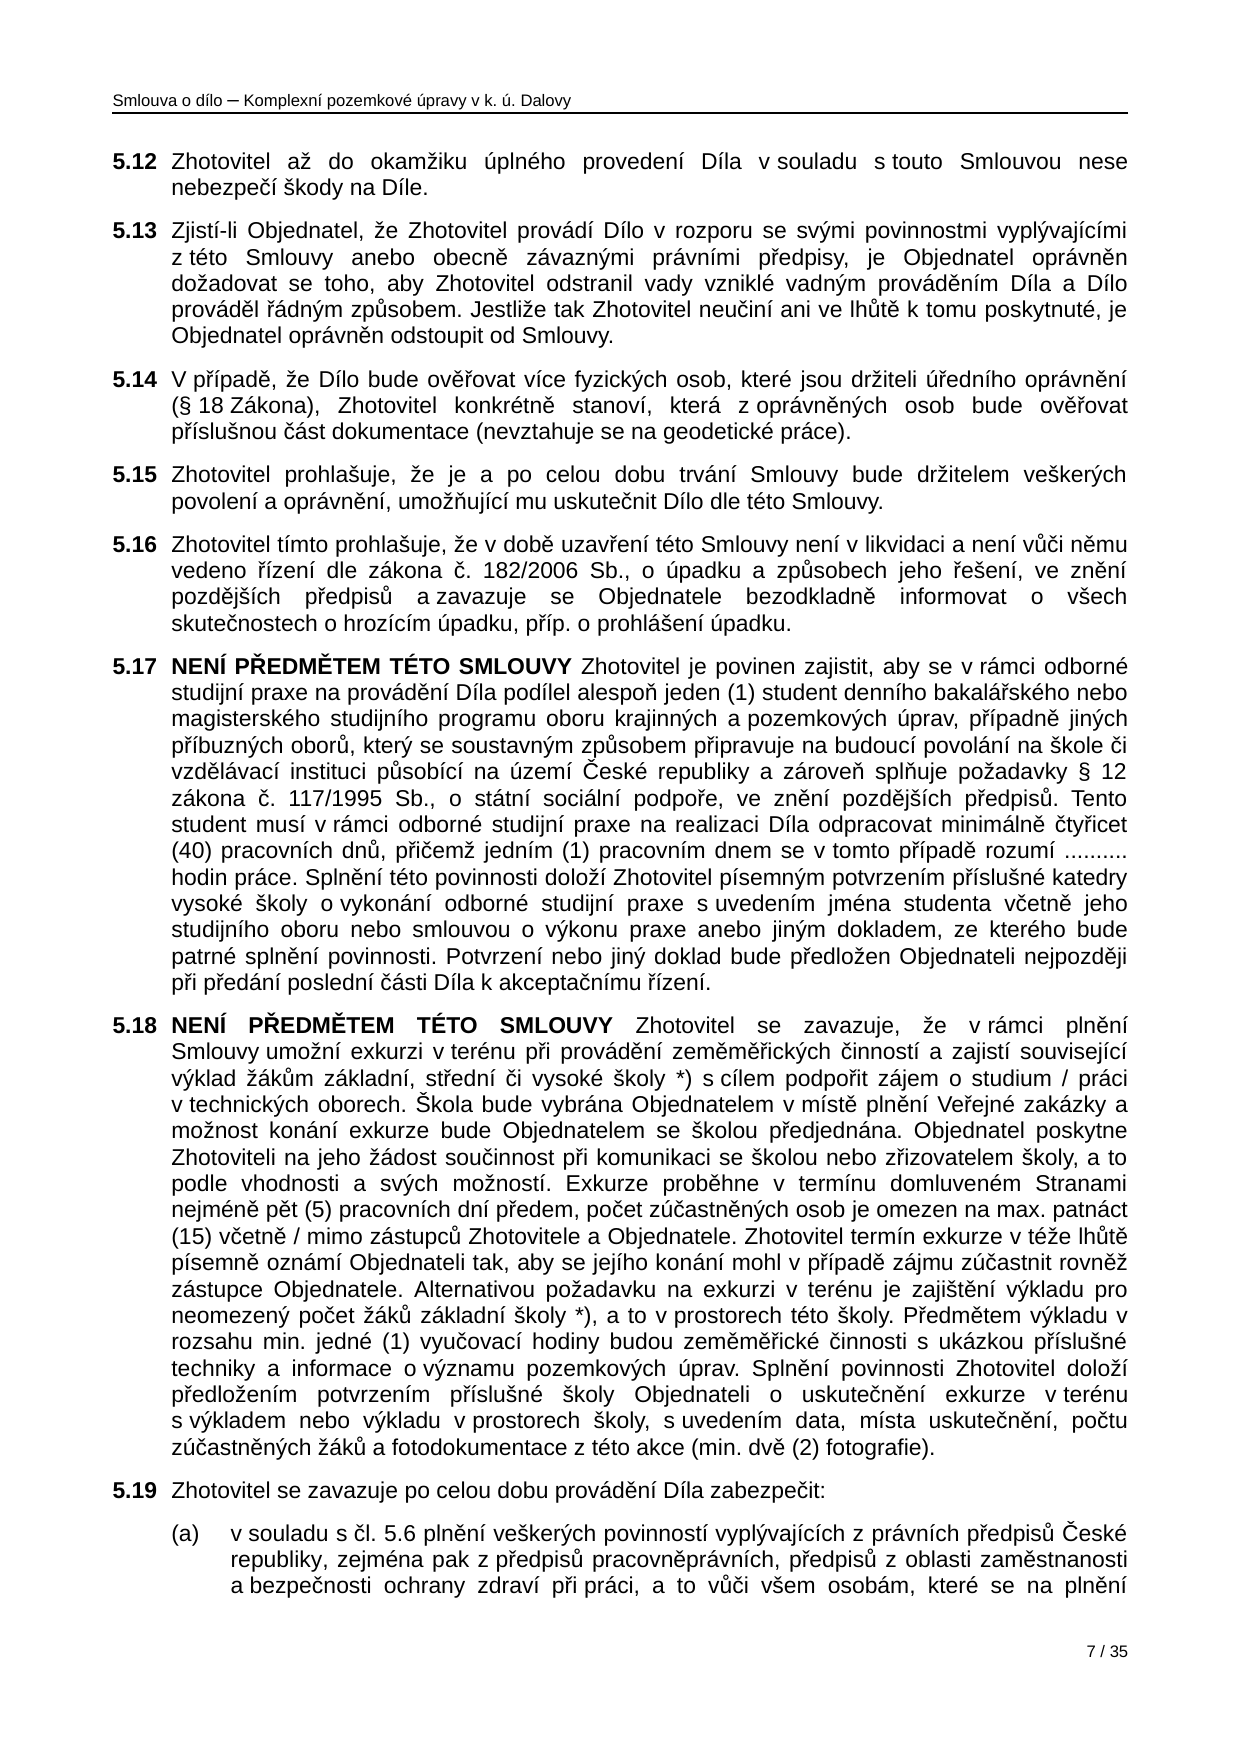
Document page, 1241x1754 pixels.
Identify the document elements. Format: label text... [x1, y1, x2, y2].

text Zjistí-li Objednatel, že Zhotovitel provádí Dílo v rozporu se svými povinnostmi vyplývajícími z této Smlouvy anebo obecně závaznými právními předpisy, je Objednatel oprávněn dožadovat se toho, aby Zhotovitel odstranil vady vzniklé vadným prováděním Díla a Dílo prováděl řádným způsobem. Jestliže tak Zhotovitel neučiní ani ve lhůtě k tomu poskytnuté, je Objednatel oprávněn odstoupit od Smlouvy. [112, 217, 1128, 349]
text Zhotovitel tímto prohlašuje, že v době uzavření této Smlouvy není v likvidaci a není vůči němu vedeno řízení dle zákona č. 182/2006 Sb., o úpadku a způsobech jeho řešení, ve znění pozdějších předpisů a zavazuje se Objednatele bezodkladně informovat o všech skutečnostech o hrozícím úpadku, příp. o prohlášení úpadku. [112, 531, 1128, 636]
text NENÍ PŘEDMĚTEM TÉTO SMLOUVY Zhotovitel je povinen zajistit, aby se v rámci odborné studijní praxe na provádění Díla podílel alespoň jeden (1) student denního bakalářského nebo magisterského studijního programu oboru krajinných a pozemkových úprav, případně jiných příbuzných oborů, který se soustavným způsobem připravuje na budoucí povolání na škole či vzdělávací instituci působící na území České republiky a zároveň splňuje požadavky § 12 zákona č. 117/1995 Sb., o státní sociální podpoře, ve znění pozdějších předpisů. Tento student musí v rámci odborné studijní praxe na realizaci Díla odpracovat minimálně čtyřicet (40) pracovních dnů, přičemž jedním (1) pracovním dnem se v tomto případě rozumí .......... hodin práce. Splnění této povinnosti doloží Zhotovitel písemným potvrzením příslušné katedry vysoké školy o vykonání odborné studijní praxe s uvedením jména studenta včetně jeho studijního oboru nebo smlouvou o výkonu praxe anebo jiným dokladem, ze kterého bude patrné splnění povinnosti. Potvrzení nebo jiný doklad bude předložen Objednateli nejpozději při předání poslední části Díla k akceptačnímu řízení. [112, 653, 1128, 995]
text V případě, že Dílo bude ověřovat více fyzických osob, které jsou držiteli úředního oprávnění (§ 18 Zákona), Zhotovitel konkrétně stanoví, která z oprávněných osob bude ověřovat příslušnou část dokumentace (nevztahuje se na geodetické práce). [112, 366, 1128, 444]
text Zhotovitel až do okamžiku úplného provedení Díla v souladu s touto Smlouvou nese nebezpečí škody na Díle. [112, 148, 1128, 200]
text Zhotovitel prohlašuje, že je a po celou dobu trvání Smlouvy bude držitelem veškerých povolení a oprávnění, umožňující mu uskutečnit Dílo dle této Smlouvy. [112, 461, 1128, 514]
text Zhotovitel se zavazuje po celou dobu provádění Díla zabezpečit: [112, 1477, 1128, 1503]
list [171, 1520, 1128, 1599]
text NENÍ PŘEDMĚTEM TÉTO SMLOUVY Zhotovitel se zavazuje, že v rámci plnění Smlouvy umožní exkurzi v terénu při provádění zeměměřických činností a zajistí související výklad žákům základní, střední či vysoké školy *) s cílem podpořit zájem o studium / práci v technických oborech. Škola bude vybrána Objednatelem v místě plnění Veřejné zakázky a možnost konání exkurze bude Objednatelem se školou předjednána. Objednatel poskytne Zhotoviteli na jeho žádost součinnost při komunikaci se školou nebo zřizovatelem školy, a to podle vhodnosti a svých možností. Exkurze proběhne v termínu domluveném Stranami nejméně pět (5) pracovních dní předem, počet zúčastněných osob je omezen na max. patnáct (15) včetně / mimo zástupců Zhotovitele a Objednatele. Zhotovitel termín exkurze v téže lhůtě písemně oznámí Objednateli tak, aby se jejího konání mohl v případě zájmu zúčastnit rovněž zástupce Objednatele. Alternativou požadavku na exkurzi v terénu je zajištění výkladu pro neomezený počet žáků základní školy *), a to v prostorech této školy. Předmětem výkladu v rozsahu min. jedné (1) vyučovací hodiny budou zeměměřické činnosti s ukázkou příslušné techniky a informace o významu pozemkových úprav. Splnění povinnosti Zhotovitel doloží předložením potvrzením příslušné školy Objednateli o uskutečnění exkurze v terénu s výkladem nebo výkladu v prostorech školy, s uvedením data, místa uskutečnění, počtu zúčastněných žáků a fotodokumentace z této akce (min. dvě (2) fotografie). [112, 1012, 1128, 1460]
